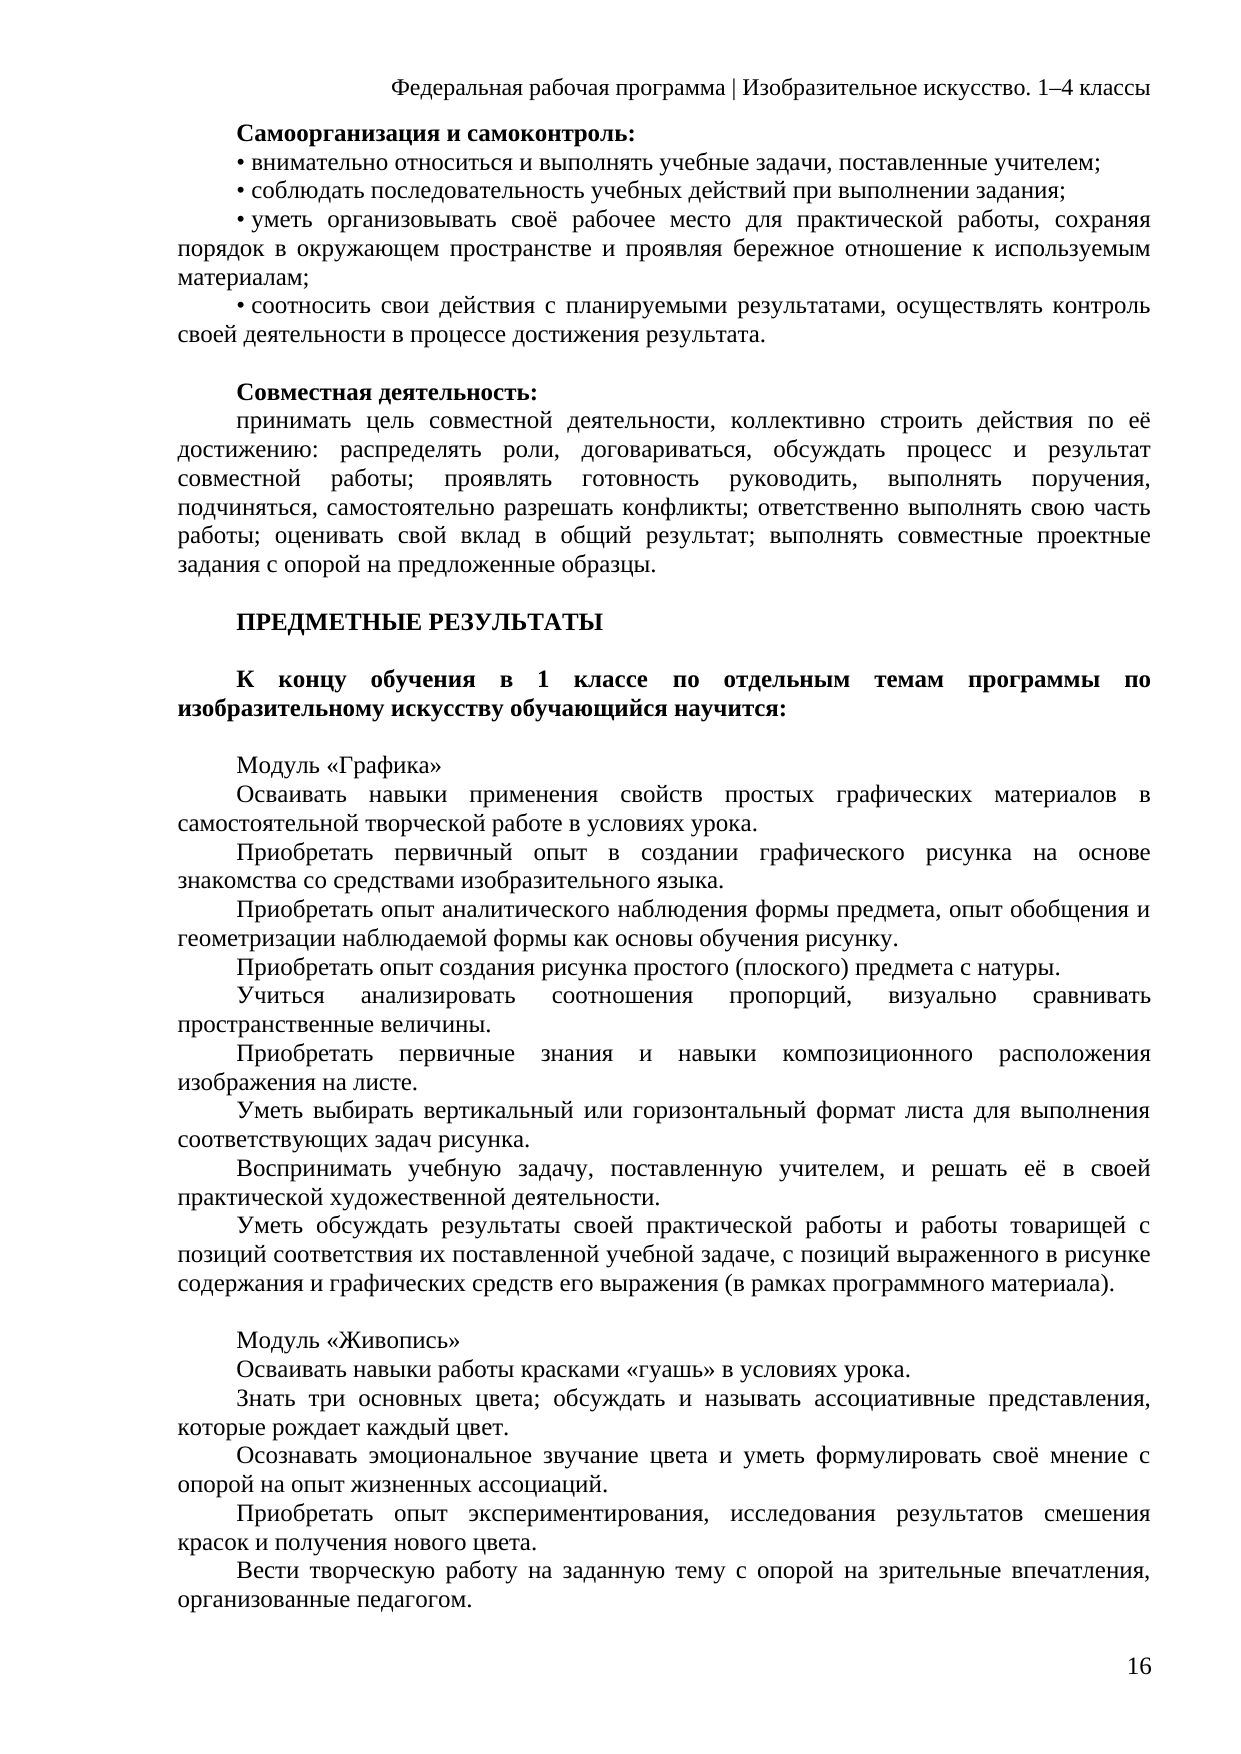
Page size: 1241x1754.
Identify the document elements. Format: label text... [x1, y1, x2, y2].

text Осваивать навыки применения свойств простых графических материалов в самостоятельной творческой работе в условиях урока. [177, 779, 1152, 837]
text Осознавать эмоциональное звучание цвета и уметь формулировать своё мнение с опорой на опыт жизненных ассоциаций. [177, 1441, 1152, 1498]
text Вести творческую работу на заданную тему с опорой на зрительные впечатления, организованные педагогом. [177, 1556, 1152, 1613]
text Совместная деятельность: [177, 377, 1152, 406]
text Уметь выбирать вертикальный или горизонтальный формат листа для выполнения соответствующих задач рисунка. [177, 1096, 1152, 1153]
text Уметь обсуждать результаты своей практической работы и работы товарищей с позиций соответствия их поставленной учебной задаче, с позиций выраженного в рисунке содержания и графических средств его выражения (в рамках программного материала). [177, 1211, 1152, 1297]
text принимать цель совместной деятельности, коллективно строить действия по её достижению: распределять роли, договариваться, обсуждать процесс и результат совместной работы; проявлять готовность руководить, выполнять поручения, подчиняться, самостоятельно разрешать конфликты; ответственно выполнять свою часть работы; оценивать свой вклад в общий результат; выполнять совместные проектные задания с опорой на предложенные образцы. [177, 406, 1152, 578]
text • соблюдать последовательность учебных действий при выполнении задания; [177, 176, 1152, 204]
text Модуль «Живопись» [177, 1326, 1152, 1354]
text • внимательно относиться и выполнять учебные задачи, поставленные учителем; [177, 147, 1152, 176]
text ПРЕДМЕТНЫЕ РЕЗУЛЬТАТЫ [177, 607, 1152, 636]
text Приобретать опыт экспериментирования, исследования результатов смешения красок и получения нового цвета. [177, 1498, 1152, 1556]
text Приобретать опыт создания рисунка простого (плоского) предмета с натуры. [177, 952, 1152, 981]
text Модуль «Графика» [177, 751, 1152, 779]
text Приобретать опыт аналитического наблюдения формы предмета, опыт обобщения и геометризации наблюдаемой формы как основы обучения рисунку. [177, 894, 1152, 952]
text • уметь организовывать своё рабочее место для практической работы, сохраняя порядок в окружающем пространстве и проявляя бережное отношение к используемым материалам; [177, 204, 1152, 291]
text Воспринимать учебную задачу, поставленную учителем, и решать её в своей практической художественной деятельности. [177, 1153, 1152, 1211]
text Приобретать первичные знания и навыки композиционного расположения изображения на листе. [177, 1038, 1152, 1096]
text • соотносить свои действия с планируемыми результатами, осуществлять контроль своей деятельности в процессе достижения результата. [177, 291, 1152, 348]
text Знать три основных цвета; обсуждать и называть ассоциативные представления, которые рождает каждый цвет. [177, 1383, 1152, 1441]
text Приобретать первичный опыт в создании графического рисунка на основе знакомства со средствами изобразительного языка. [177, 837, 1152, 894]
text К концу обучения в 1 классе по отдельным темам программы по изобразительному искусству обучающийся научится: [177, 664, 1152, 722]
text Осваивать навыки работы красками «гуашь» в условиях урока. [177, 1354, 1152, 1383]
text Самоорганизация и самоконтроль: [177, 118, 1152, 147]
text Учиться анализировать соотношения пропорций, визуально сравнивать пространственные величины. [177, 981, 1152, 1038]
